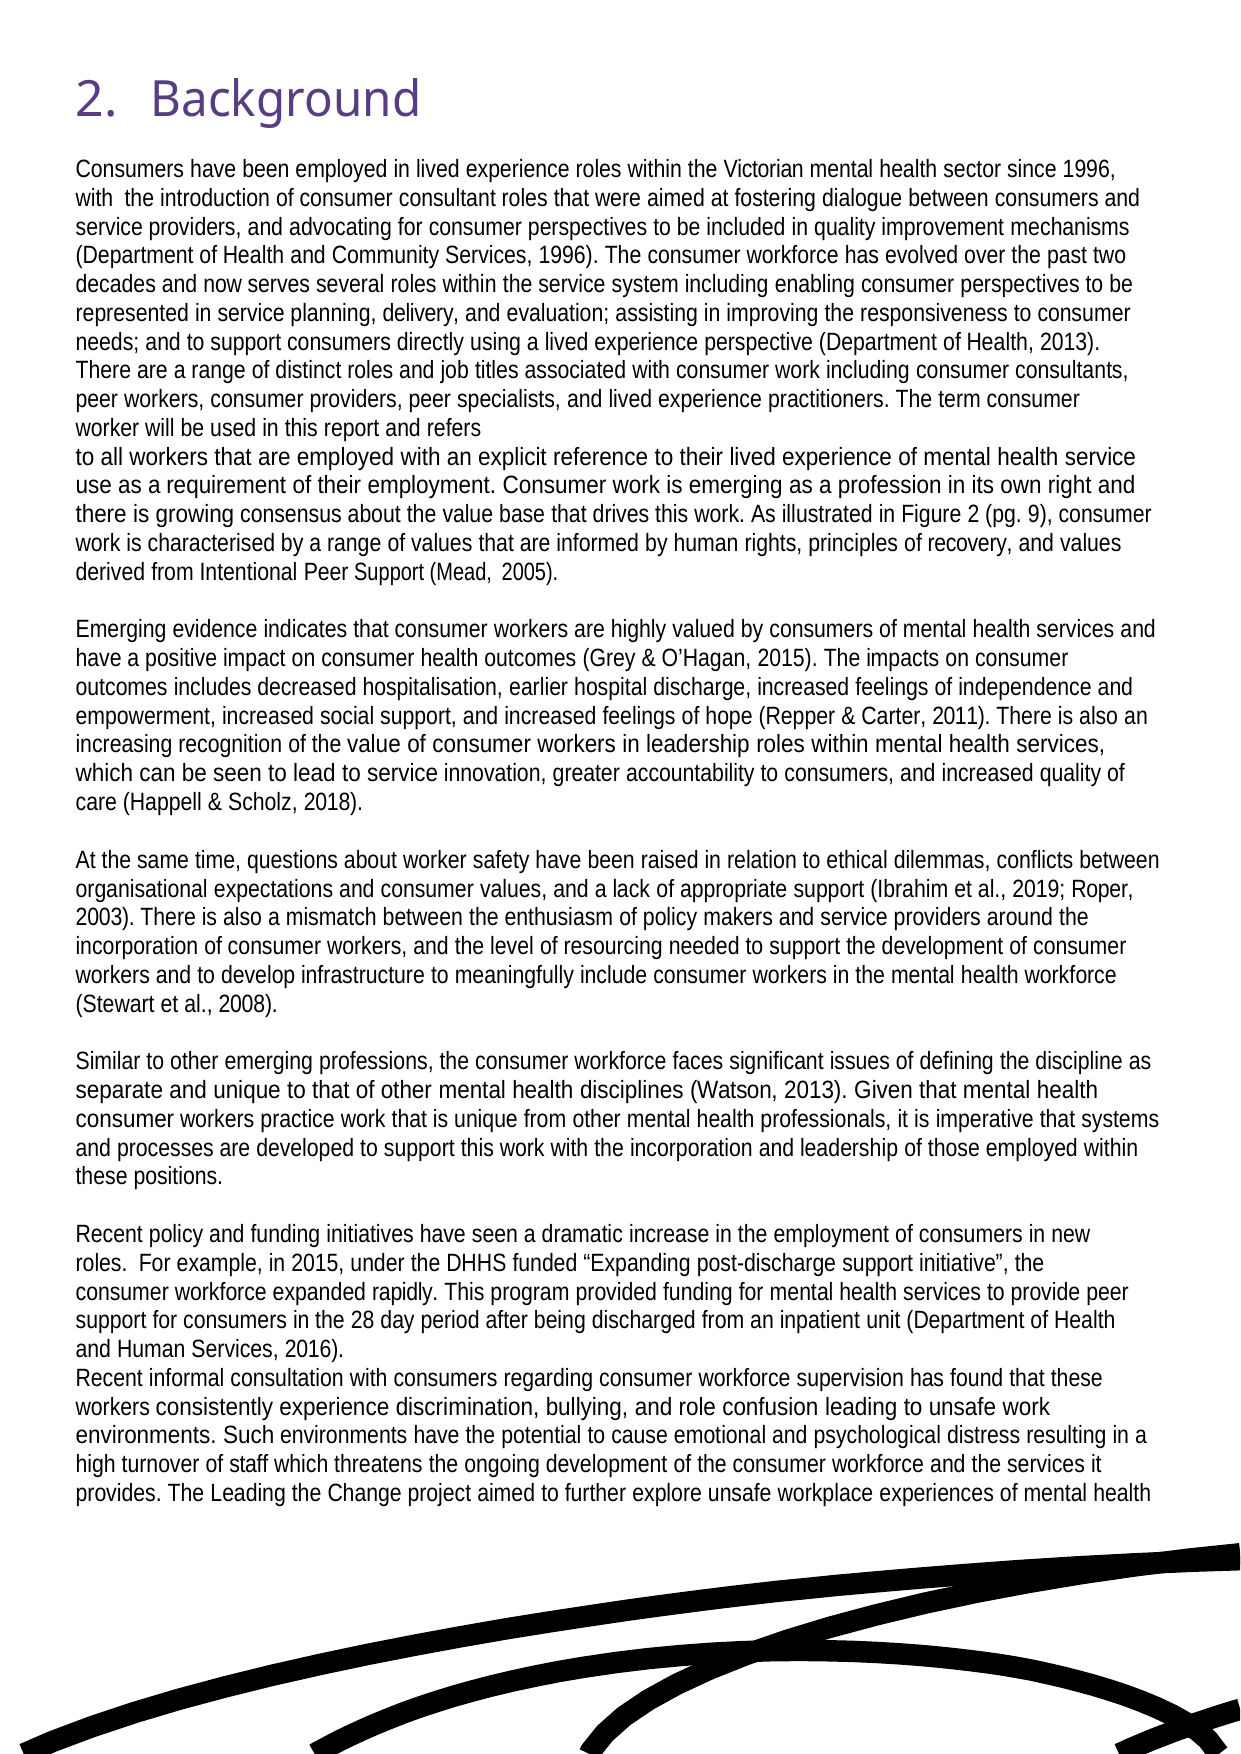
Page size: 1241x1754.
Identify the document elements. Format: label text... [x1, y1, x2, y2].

text Recent policy and funding initiatives have seen a dramatic increase in the employment of consumers in new roles. For example, in 2015, under the DHHS funded “Expanding post-discharge support initiative”, the consumer workforce expanded rapidly. This program provided funding for mental health services to provide peer support for consumers in the 28 day period after being discharged from an inpatient unit (Department of Health and Human Services, 2016). [75, 1219, 1133, 1363]
text Emerging evidence indicates that consumer workers are highly valued by consumers of mental health services and have a positive impact on consumer health outcomes (Grey & O’Hagan, 2015). The impacts on consumer outcomes includes decreased hospitalisation, earlier hospital discharge, increased feelings of independence and empowerment, increased social support, and increased feelings of hope (Repper & Carter, 2011). There is also an increasing recognition of the value of consumer workers in leadership roles within mental health services, which can be seen to lead to service innovation, greater accountability to consumers, and increased quality of care (Happell & Scholz, 2018). [75, 614, 1164, 816]
subtitle Background [75, 62, 839, 131]
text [75, 1363, 1164, 1507]
text to all workers that are employed with an explicit reference to their lived experience of mental health service use as a requirement of their employment. Consumer work is emerging as a profession in its own right and there is growing consensus about the value base that drives this work. As illustrated in Figure 2 (pg. 9), consumer work is characterised by a range of values that are informed by human rights, principles of recovery, and values derived from Intentional Peer Support (Mead, 2005). [75, 442, 1164, 585]
text Consumers have been employed in lived experience roles within the Victorian mental health sector since 1996, with the introduction of consumer consultant roles that were aimed at fostering dialogue between consumers and service providers, and advocating for consumer perspectives to be included in quality improvement mechanisms (Department of Health and Community Services, 1996). The consumer workforce has evolved over the past two decades and now serves several roles within the service system including enabling consumer perspectives to be represented in service planning, delivery, and evaluation; assisting in improving the responsiveness to consumer needs; and to support consumers directly using a lived experience perspective (Department of Health, 2013). There are a range of distinct roles and job titles associated with consumer work including consumer consultants, peer workers, consumer providers, peer specialists, and lived experience practitioners. The term consumer worker will be used in this report and refers [75, 154, 1145, 442]
text At the same time, questions about worker safety have been raised in relation to ethical dilemmas, conflicts between organisational expectations and consumer values, and a lack of appropriate support (Ibrahim et al., 2019; Roper, 2003). There is also a mismatch between the enthusiasm of policy makers and service providers around the incorporation of consumer workers, and the level of resourcing needed to support the development of consumer workers and to develop infrastructure to meaningfully include consumer workers in the mental health workforce (Stewart et al., 2008). [75, 845, 1164, 1017]
text Similar to other emerging professions, the consumer workforce faces significant issues of defining the discipline as separate and unique to that of other mental health disciplines (Watson, 2013). Given that mental health consumer workers practice work that is unique from other mental health professionals, it is imperative that systems and processes are developed to support this work with the incorporation and leadership of those employed within these positions. [75, 1046, 1164, 1190]
